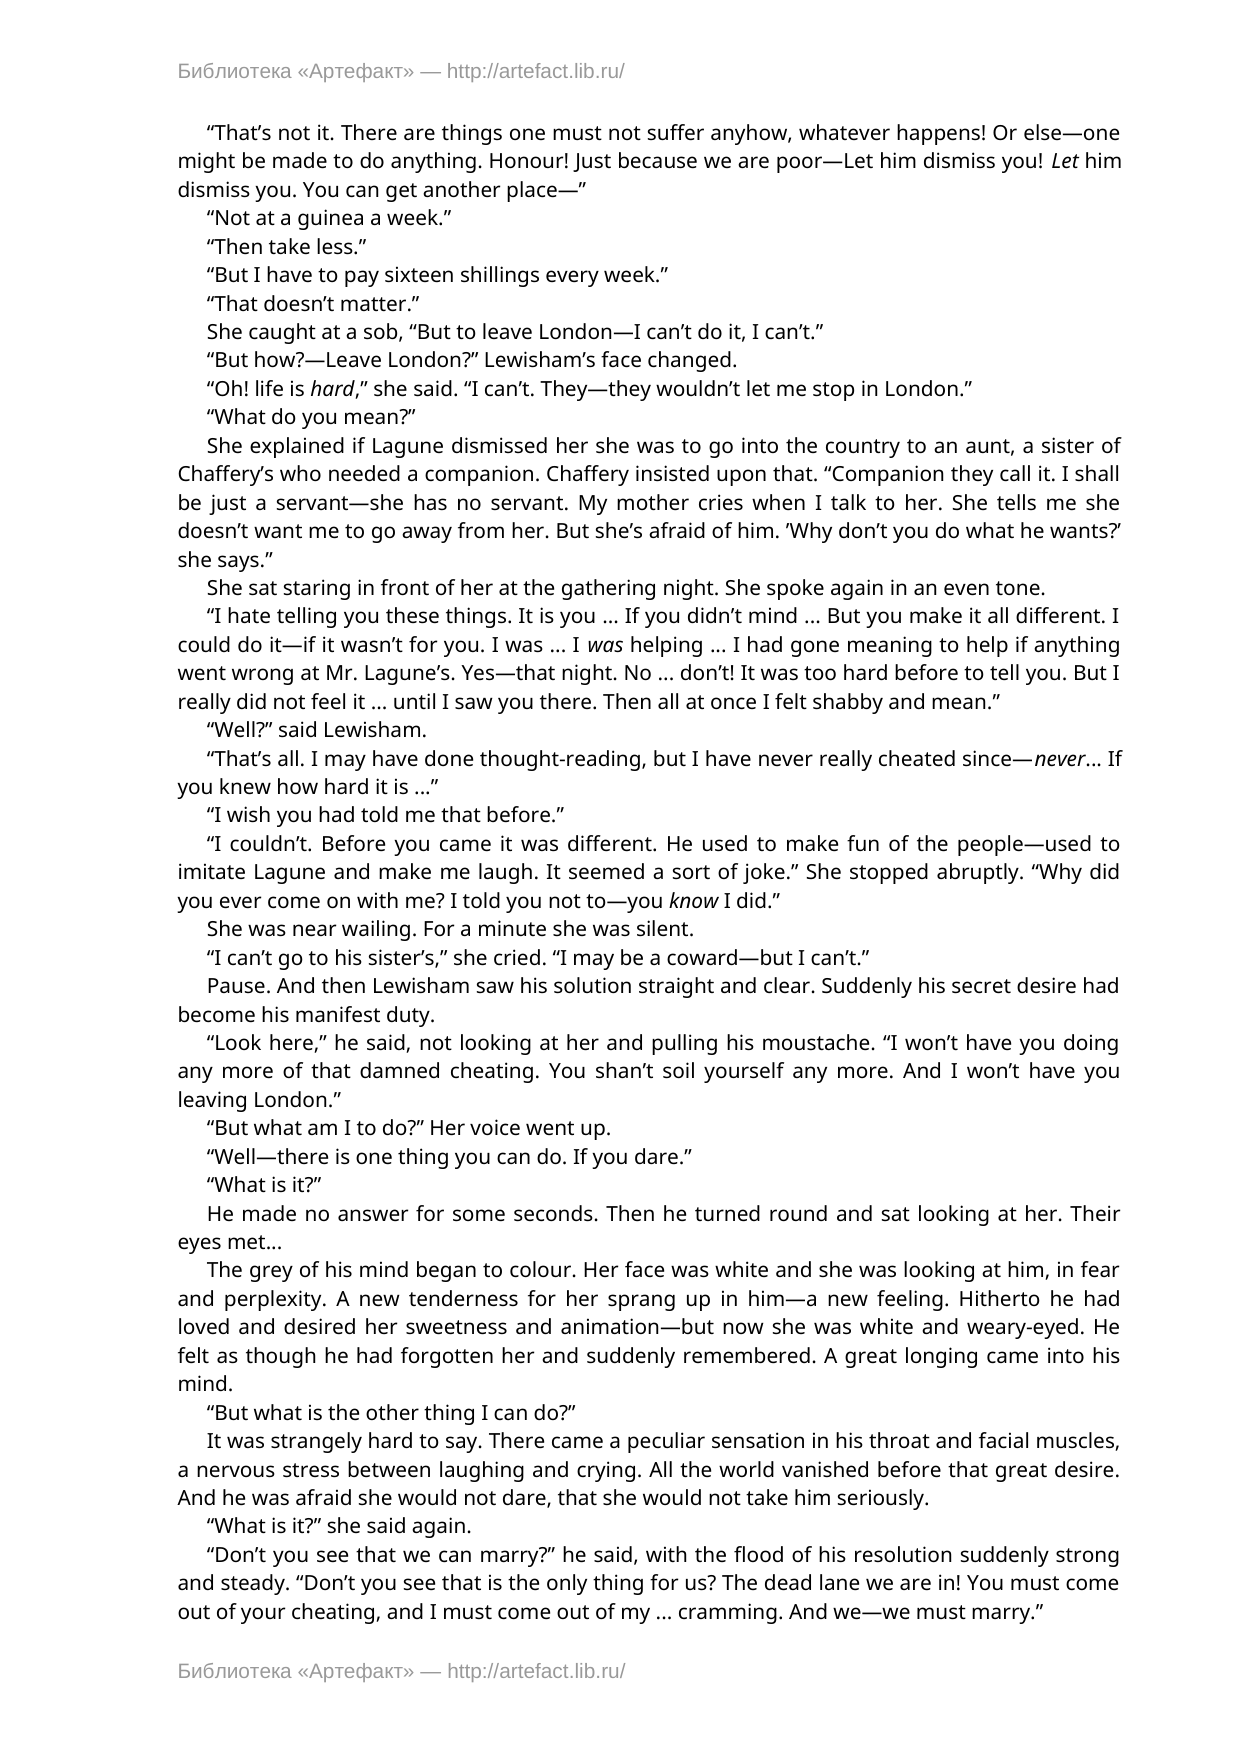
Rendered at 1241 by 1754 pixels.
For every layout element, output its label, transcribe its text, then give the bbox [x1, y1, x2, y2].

text “That’s all. I may have done thought-reading, but I have never really cheated since—never... If you knew how hard it is ...” [177, 744, 1122, 801]
text “But I have to pay sixteen shillings every week.” [177, 260, 1122, 289]
text She explained if Lagune dismissed her she was to go into the country to an aunt, a sister of Chaffery’s who needed a companion. Chaffery insisted upon that. “Companion they call it. I shall be just a servant—she has no servant. My mother cries when I talk to her. She tells me she doesn’t want me to go away from her. But she’s afraid of him. ’Why don’t you do what he wants?’ she says.” [177, 431, 1122, 573]
text “Well?” said Lewisham. [177, 715, 1122, 744]
text “Oh! life is hard,” she said. “I can’t. They—they wouldn’t let me stop in London.” [177, 374, 1122, 402]
text “I couldn’t. Before you came it was different. He used to make fun of the people—used to imitate Lagune and make me laugh. It seemed a sort of joke.” She stopped abruptly. “Why did you ever come on with me? I told you not to—you know I did.” [177, 829, 1122, 914]
text He made no answer for some seconds. Then he turned round and sat looking at her. Their eyes met... [177, 1199, 1122, 1256]
text She sat staring in front of her at the gathering night. She spoke again in an even tone. [177, 573, 1122, 602]
text “But how?—Leave London?” Lewisham’s face changed. [177, 346, 1122, 374]
text “Well—there is one thing you can do. If you dare.” [177, 1142, 1122, 1170]
text Pause. And then Lewisham saw his solution straight and clear. Suddenly his secret desire had become his manifest duty. [177, 971, 1122, 1028]
text “What do you mean?” [177, 402, 1122, 431]
text “Look here,” he said, not looking at her and pulling his moustache. “I won’t have you doing any more of that damned cheating. You shan’t soil yourself any more. And I won’t have you leaving London.” [177, 1028, 1122, 1113]
text She was near wailing. For a minute she was silent. [177, 914, 1122, 943]
text It was strangely hard to say. There came a peculiar sensation in his throat and facial muscles, a nervous stress between laughing and crying. All the world vanished before that great desire. And he was afraid she would not dare, that she would not take him seriously. [177, 1426, 1122, 1512]
text “Then take less.” [177, 232, 1122, 260]
text “But what am I to do?” Her voice went up. [177, 1113, 1122, 1142]
text She caught at a sob, “But to leave London—I can’t do it, I can’t.” [177, 317, 1122, 346]
text “I wish you had told me that before.” [177, 801, 1122, 829]
text “Not at a guinea a week.” [177, 203, 1122, 232]
text “That’s not it. There are things one must not suffer anyhow, whatever happens! Or else—one might be made to do anything. Honour! Just because we are poor—Let him dismiss you! Let him dismiss you. You can get another place—” [177, 118, 1122, 203]
text “That doesn’t matter.” [177, 289, 1122, 317]
text The grey of his mind began to colour. Her face was white and she was looking at him, in fear and perplexity. A new tenderness for her sprang up in him—a new feeling. Hitherto he had loved and desired her sweetness and animation—but now she was white and weary-eyed. He felt as though he had forgotten her and suddenly remembered. A great longing came into his mind. [177, 1256, 1122, 1398]
text “What is it?” [177, 1170, 1122, 1199]
text “I hate telling you these things. It is you ... If you didn’t mind ... But you make it all different. I could do it—if it wasn’t for you. I was ... I was helping ... I had gone meaning to help if anything went wrong at Mr. Lagune’s. Yes—that night. No ... don’t! It was too hard before to tell you. But I really did not feel it ... until I saw you there. Then all at once I felt shabby and mean.” [177, 602, 1122, 715]
text “What is it?” she said again. [177, 1512, 1122, 1540]
text “Don’t you see that we can marry?” he said, with the flood of his resolution suddenly strong and steady. “Don’t you see that is the only thing for us? The dead lane we are in! You must come out of your cheating, and I must come out of my ... cramming. And we—we must marry.” [177, 1540, 1122, 1625]
text “I can’t go to his sister’s,” she cried. “I may be a coward—but I can’t.” [177, 943, 1122, 971]
text “But what is the other thing I can do?” [177, 1398, 1122, 1426]
